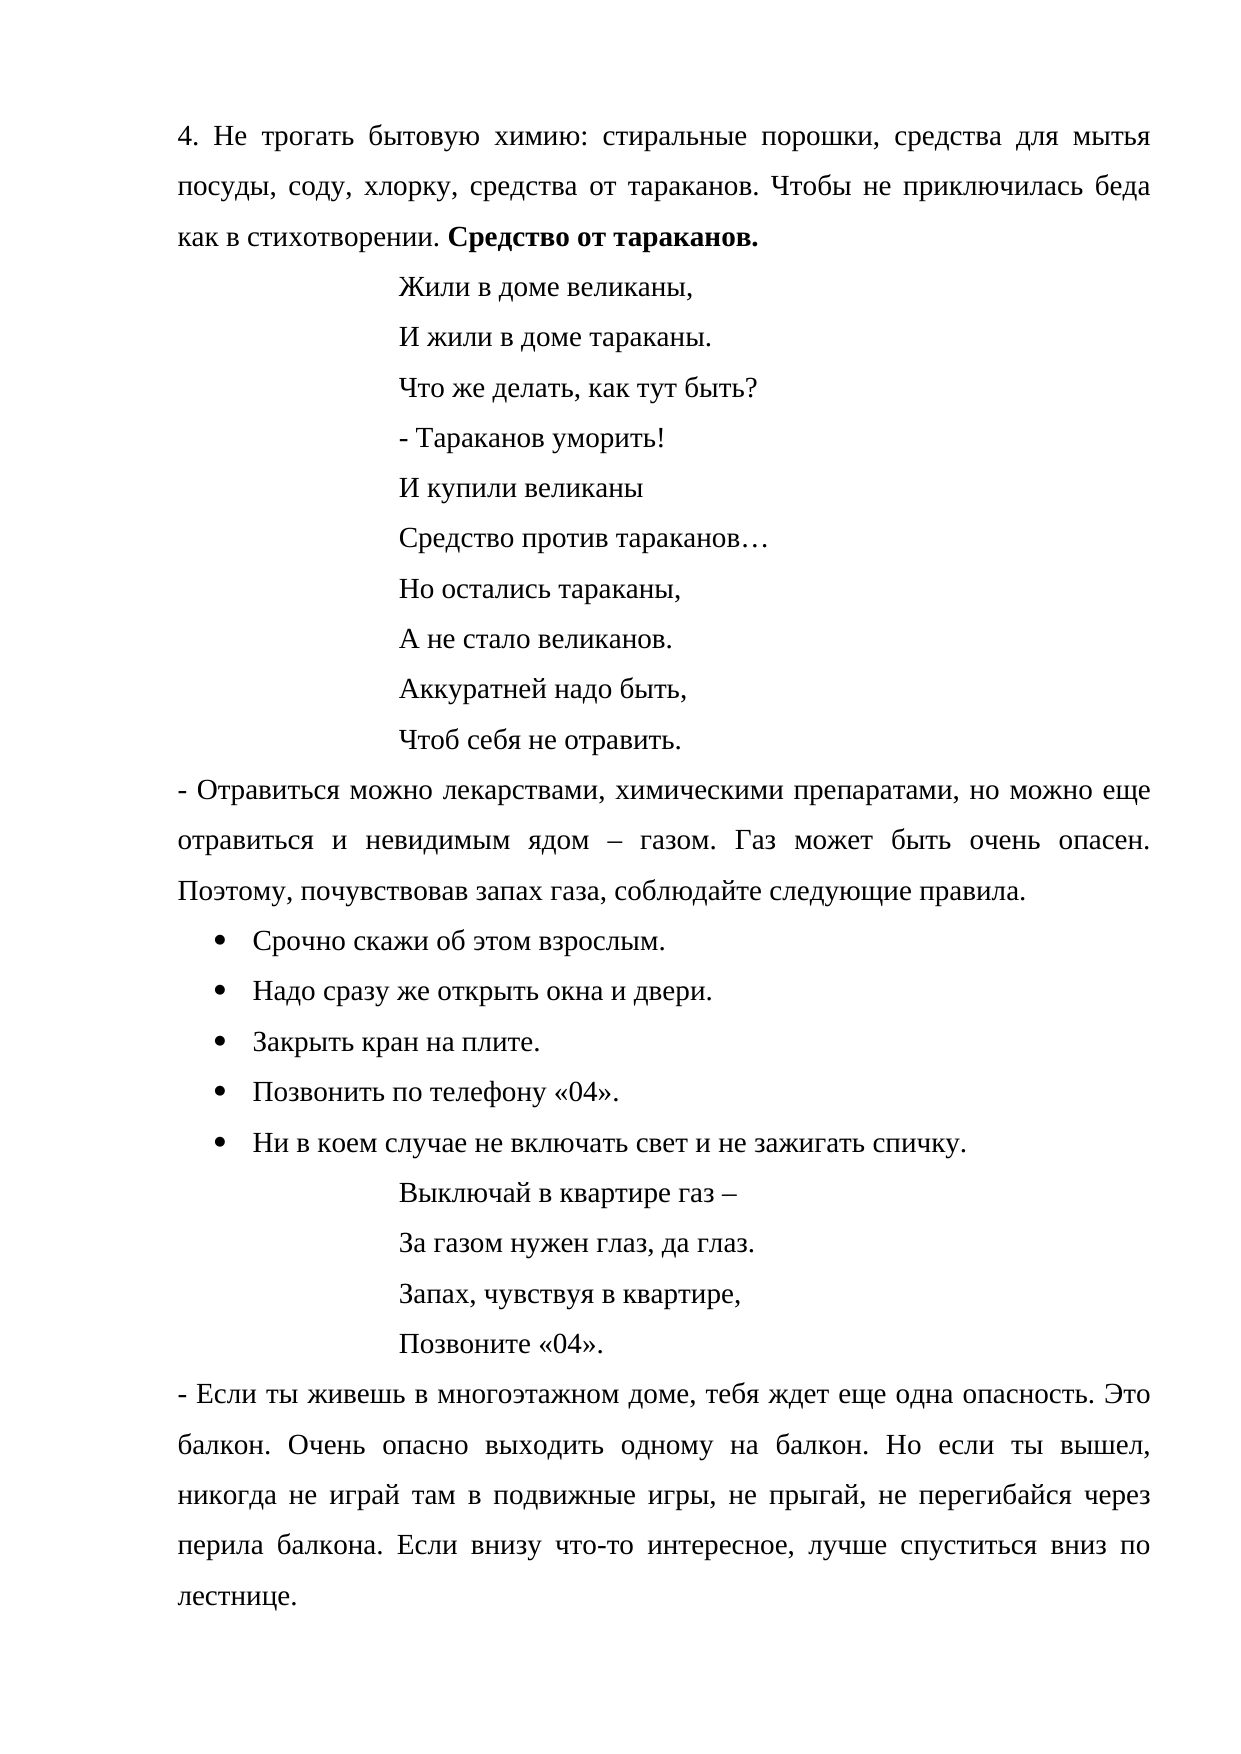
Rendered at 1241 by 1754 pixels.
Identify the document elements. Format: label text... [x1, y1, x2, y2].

list Позвонить по телефону «04». [215, 1074, 1152, 1108]
text Что же делать, как тут быть? [177, 370, 1152, 403]
text - Отравиться можно лекарствами, химическими препаратами, но можно еще отравиться и невидимым ядом – газом. Газ может быть очень опасен. Поэтому, почувствовав запах газа, соблюдайте следующие правила. [177, 772, 1152, 906]
list Закрыть кран на плите. [215, 1024, 1152, 1058]
text Аккуратней надо быть, [177, 672, 1152, 705]
text 4. Не трогать бытовую химию: стиральные порошки, средства для мытья посуды, соду, хлорку, средства от тараканов. Чтобы не приключилась беда как в стихотворении. Средство от тараканов. [177, 118, 1152, 252]
text Жили в доме великаны, [177, 269, 1152, 303]
text Но остались тараканы, [177, 571, 1152, 604]
text Чтоб себя не отравить. [177, 722, 1152, 755]
text - Если ты живешь в многоэтажном доме, тебя ждет еще одна опасность. Это балкон. Очень опасно выходить одному на балкон. Но если ты вышел, никогда не играй там в подвижные игры, не прыгай, не перегибайся через перила балкона. Если внизу что-то интересное, лучше спуститься вниз по лестнице. [177, 1376, 1152, 1611]
list Надо сразу же открыть окна и двери. [215, 973, 1152, 1007]
text Запах, чувствуя в квартире, [177, 1276, 1152, 1309]
text Позвоните «04». [177, 1326, 1152, 1360]
text А не стало великанов. [177, 621, 1152, 655]
text За газом нужен глаз, да глаз. [177, 1226, 1152, 1259]
text И купили великаны [177, 470, 1152, 504]
text Средство против тараканов… [177, 521, 1152, 554]
text Выключай в квартире газ – [177, 1175, 1152, 1209]
text И жили в доме тараканы. [177, 319, 1152, 353]
text - Тараканов уморить! [177, 420, 1152, 453]
list Срочно скажи об этом взрослым. [215, 923, 1152, 957]
list Ни в коем случае не включать свет и не зажигать спичку. [215, 1125, 1152, 1158]
